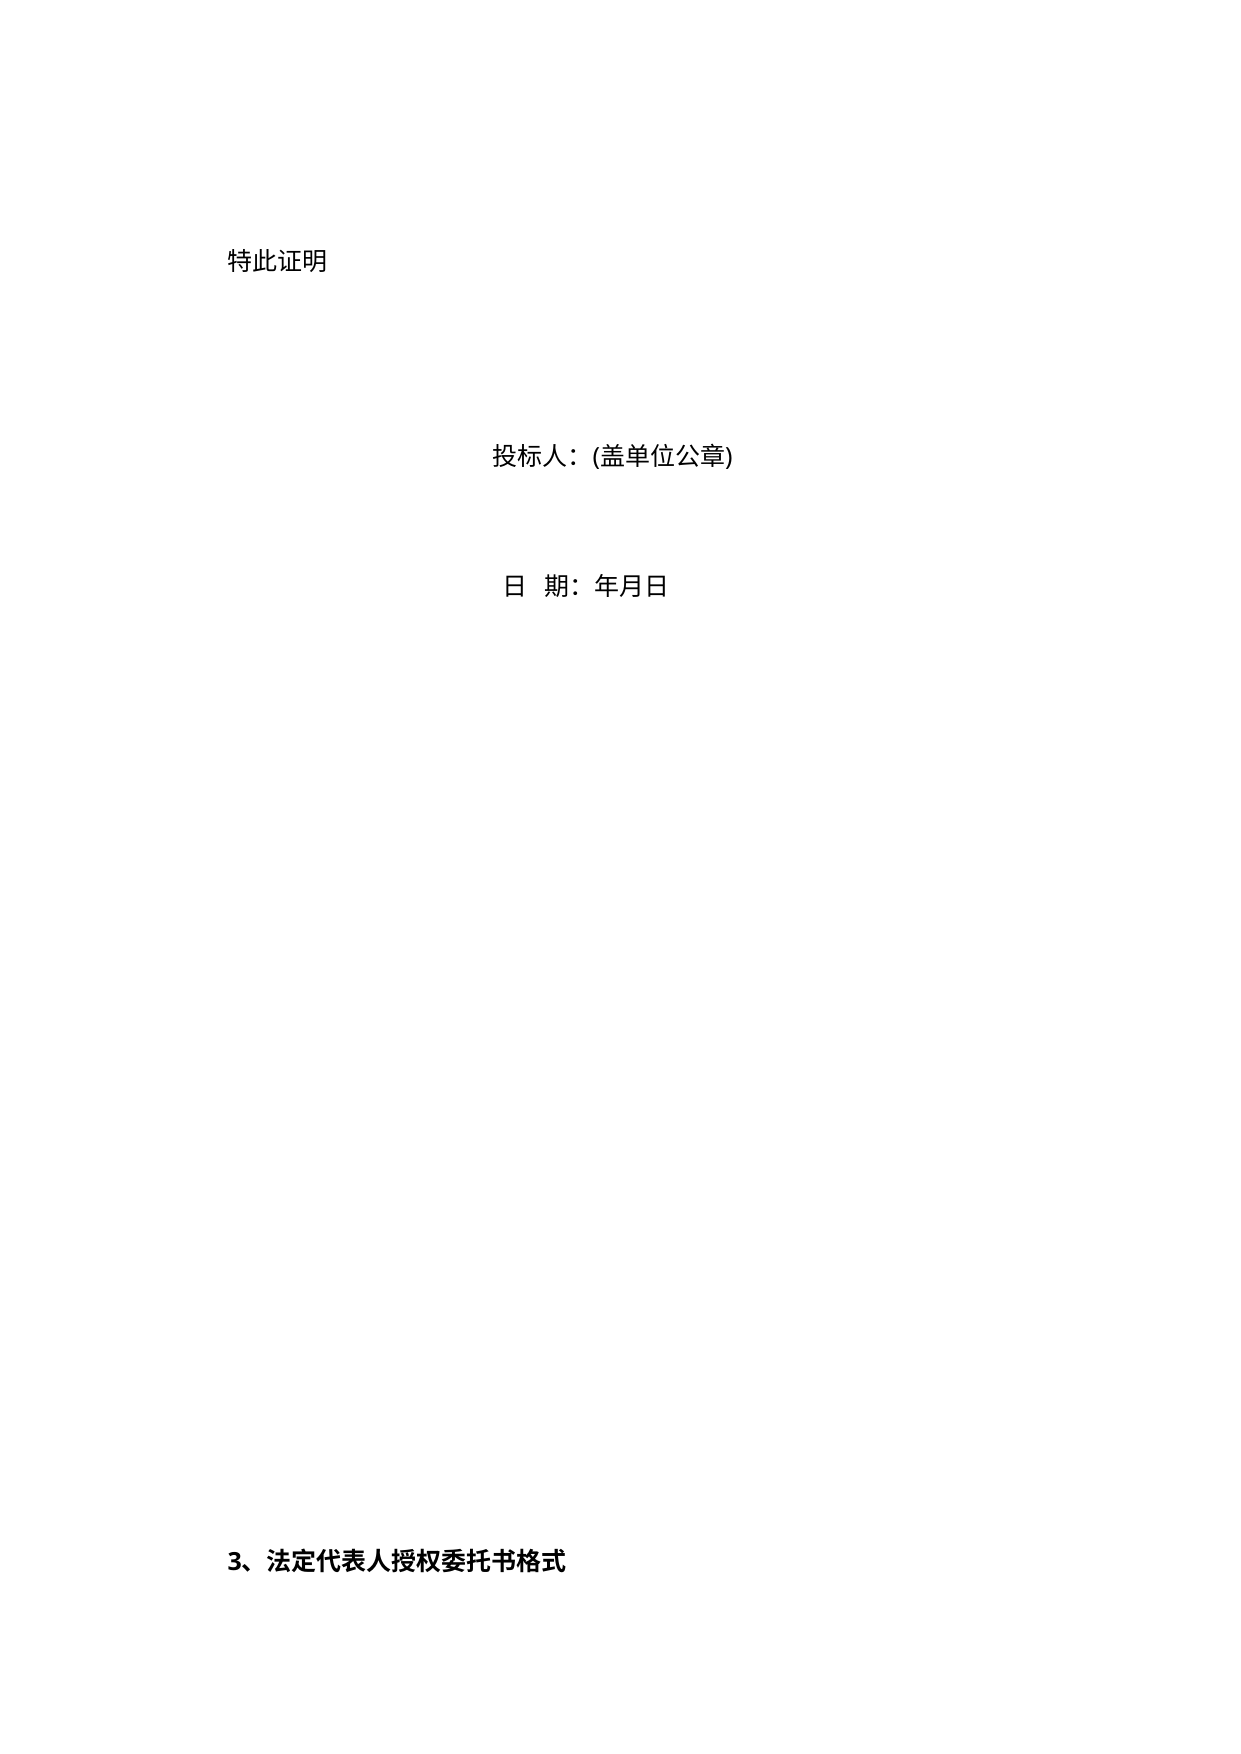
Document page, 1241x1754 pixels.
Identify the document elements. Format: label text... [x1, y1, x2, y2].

text 日 期：年月日 [177, 552, 1122, 617]
text 投标人：(盖单位公章) [177, 422, 1122, 487]
text 特此证明 [177, 227, 1122, 292]
text 3、法定代表人授权委托书格式 [177, 1527, 1122, 1592]
